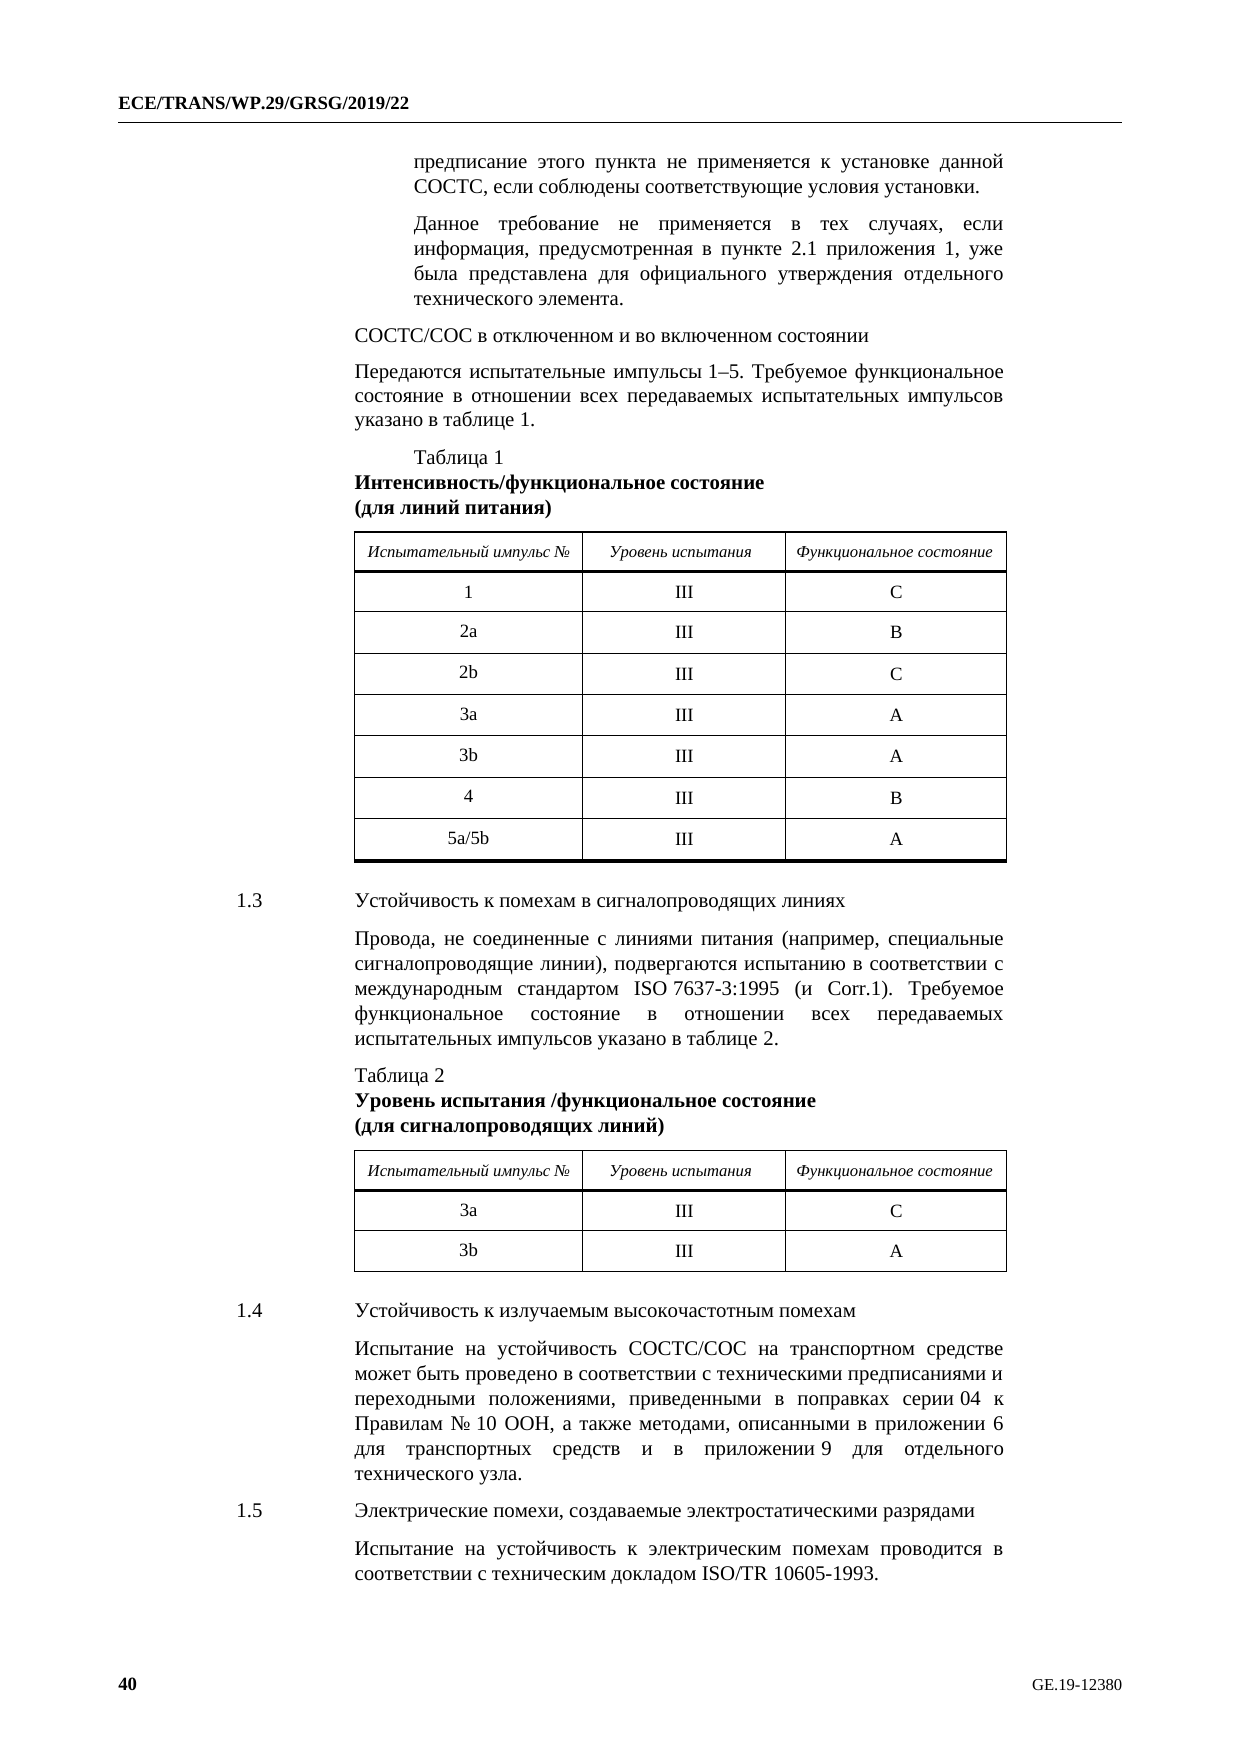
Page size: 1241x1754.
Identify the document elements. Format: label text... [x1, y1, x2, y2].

table_cell III [583, 573, 785, 611]
table_cell A [786, 695, 1006, 735]
table_cell C [786, 654, 1006, 694]
table_cell 2a [355, 612, 582, 653]
text 1.5 Электрические помехи, создаваемые электростатическими разрядами [236, 1497, 1004, 1522]
text Испытание на устойчивость к электрическим помехам проводится в соответствии с техническим докладом ISO/TR 10605-1993. [236, 1535, 1004, 1585]
table_header Функциональное состояние [786, 533, 1006, 570]
table_cell III [583, 778, 785, 818]
table_cell C [786, 573, 1006, 611]
table_cell 5a/5b [355, 819, 582, 859]
table_cell B [786, 612, 1006, 653]
table_cell III [583, 819, 785, 859]
table_cell A [786, 1231, 1006, 1271]
table_header Испытательный импульс № [355, 533, 582, 570]
table_cell 3a [355, 695, 582, 735]
text Таблица 2 Уровень испытания /функциональное состояние (для сигналопроводящих линий) [354, 1062, 1034, 1137]
text Передаются испытательные импульсы 1–5. Требуемое функциональное состояние в отношении всех передаваемых испытательных импульсов указано в таблице 1. [354, 359, 1004, 431]
text 1.3 Устойчивость к помехам в сигналопроводящих линиях [236, 887, 1004, 912]
table_cell 3b [355, 1231, 582, 1271]
table_cell 4 [355, 778, 582, 818]
text Таблица 1 Интенсивность/функциональное состояние (для линий питания) [354, 444, 1004, 519]
table_cell III [583, 736, 785, 777]
text СОСТС/СОС в отключенном и во включенном состоянии [354, 323, 1004, 347]
table_header Функциональное состояние [786, 1151, 1006, 1188]
table_cell 2b [355, 654, 582, 694]
table_cell 3b [355, 736, 582, 777]
table_cell III [583, 1231, 785, 1271]
table_header Уровень испытания [583, 533, 785, 570]
table_cell III [583, 1192, 785, 1230]
table_header Испытательный импульс № [355, 1151, 582, 1188]
table_cell 3a [355, 1192, 582, 1230]
text Данное требование не применяется в тех случаях, если информация, предусмотренная в пункте 2.1 приложения 1, уже была представлена для официального утверждения отдельного технического элемента. [354, 210, 1004, 310]
table_cell 1 [355, 573, 582, 611]
table_cell III [583, 612, 785, 653]
table_header Уровень испытания [583, 1151, 785, 1188]
table_cell III [583, 695, 785, 735]
text 1.4 Устойчивость к излучаемым высокочастотным помехам [236, 1297, 1004, 1322]
table_cell III [583, 654, 785, 694]
table_cell B [786, 778, 1006, 818]
table_cell A [786, 736, 1006, 777]
table_cell С [786, 1192, 1006, 1230]
text Провода, не соединенные с линиями питания (например, специальные сигналопроводящие линии), подвергаются испытанию в соответствии с международным стандартом ISO 7637-3:1995 (и Corr.1). Требуемое функциональное состояние в отношении всех передаваемых испытательных импульсов указано в таблице 2. [236, 925, 1004, 1050]
text Испытание на устойчивость СОСТС/СОС на транспортном средстве может быть проведено в соответствии с техническими предписаниями и переходными положениями, приведенными в поправках серии 04 к Правилам № 10 ООН, а также методами, описанными в приложении 6 для транспортных средств и в приложении 9 для отдельного технического узла. [236, 1335, 1004, 1485]
table_cell A [786, 819, 1006, 859]
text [354, 148, 1004, 198]
